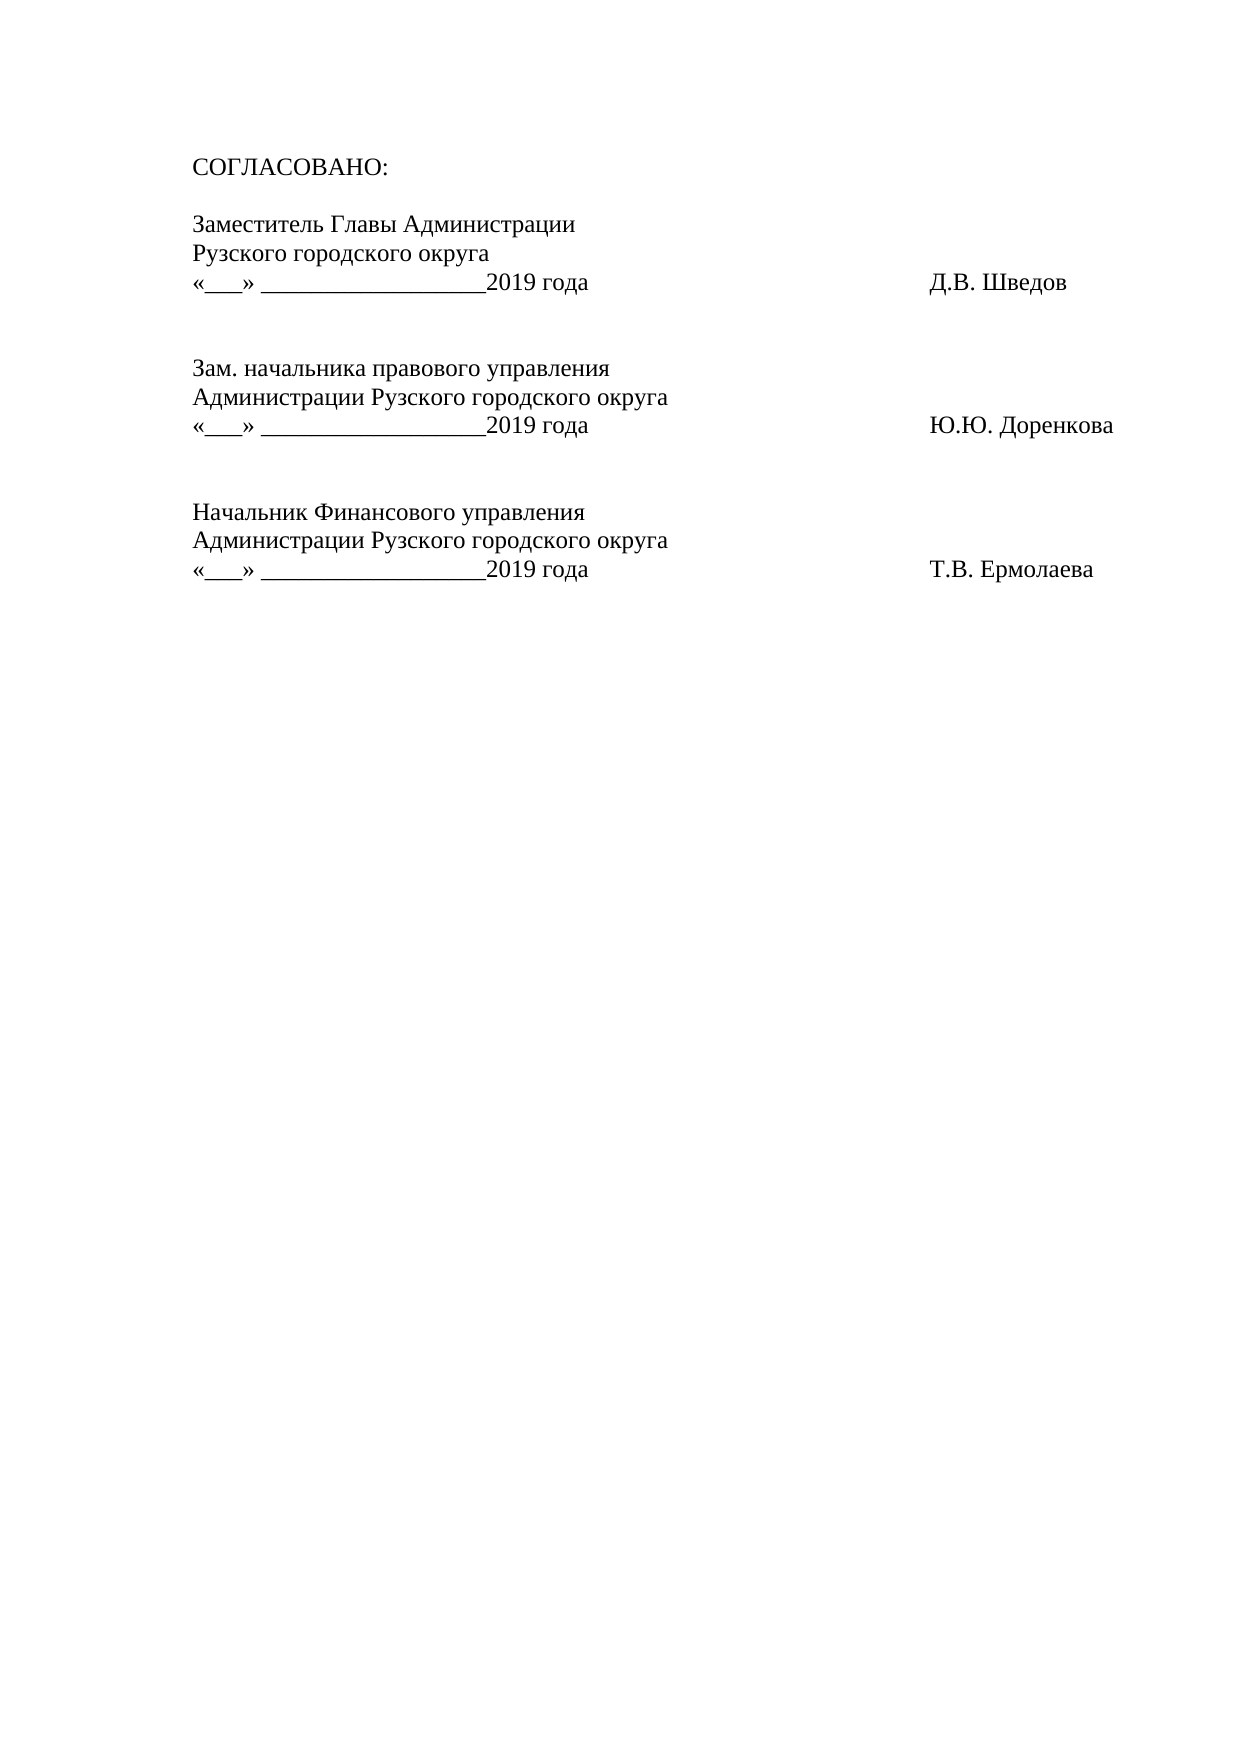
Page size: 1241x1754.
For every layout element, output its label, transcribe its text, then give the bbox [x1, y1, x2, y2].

text Администрации Рузского городского округа [118, 382, 1122, 410]
text Администрации Рузского городского округа [118, 525, 1122, 554]
text Начальник Финансового управления [118, 497, 1122, 525]
text СОГЛАСОВАНО: [118, 152, 1122, 180]
text «___» __________________2019 года Ю.Ю. Доренкова [118, 410, 1122, 439]
text «___» __________________2019 года Т.В. Ермолаева [118, 554, 1122, 612]
text Зам. начальника правового управления [118, 353, 1122, 382]
text Заместитель Главы Администрации [118, 209, 1122, 238]
text «___» __________________2019 года Д.В. Шведов [118, 267, 1122, 295]
text Рузского городского округа [118, 238, 1122, 267]
